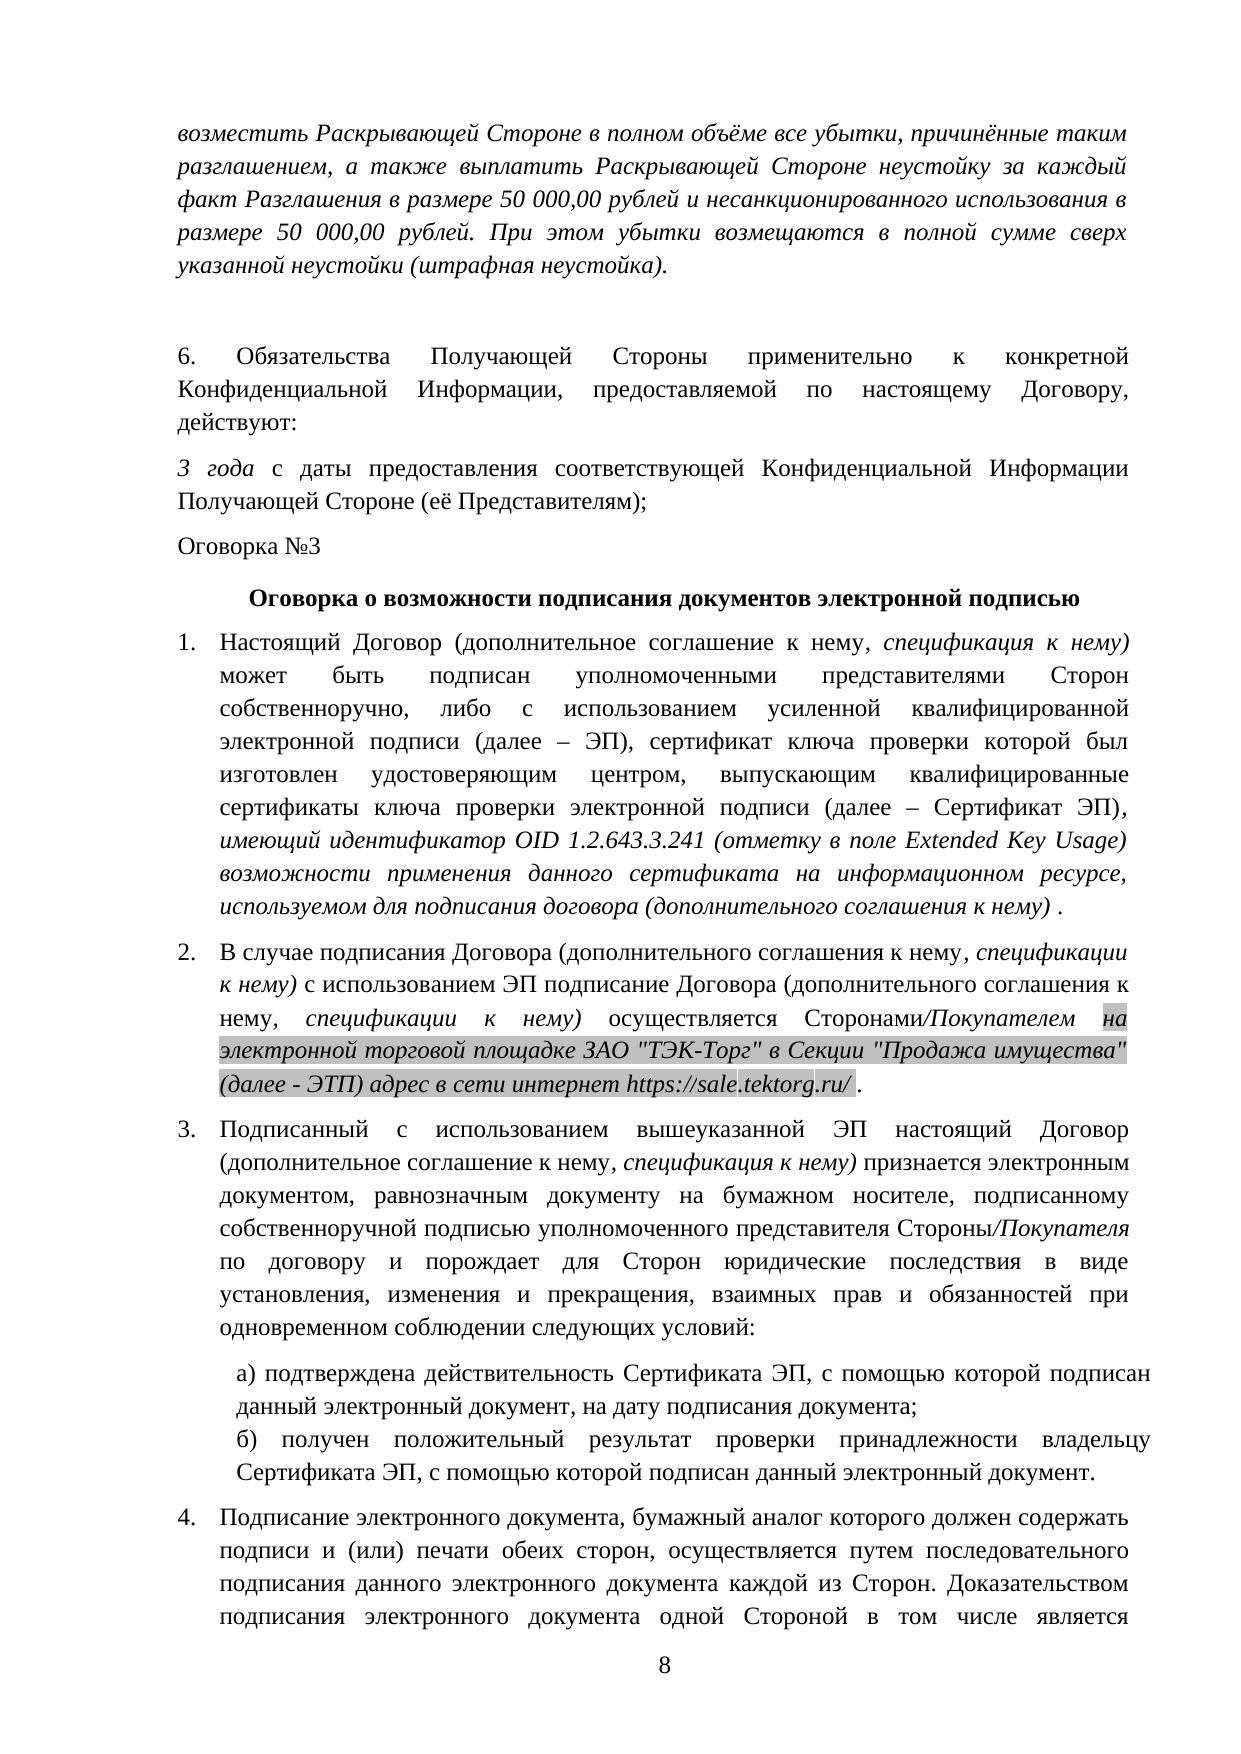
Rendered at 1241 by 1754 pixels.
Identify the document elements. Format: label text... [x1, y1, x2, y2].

text 6. Обязательства Получающей Стороны применительно к конкретной Конфиденциальной Информации, предоставляемой по настоящему Договору, действуют: [177, 341, 1130, 436]
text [177, 118, 1130, 279]
text Оговорка о возможности подписания документов электронной подписью [177, 577, 1152, 614]
text Оговорка №3 [177, 531, 1130, 560]
list В случае подписания Договора (дополнительного соглашения к нему, спецификации к нему) с использованием ЭП подписание Договора (дополнительного соглашения к нему, спецификации к нему) осуществляется Сторонами/Покупателем на электронной торговой площадке ЗАО "ТЭК-Торг" в Секции "Продажа имущества" (далее - ЭТП) адрес в сети интернет https://sale.tektorg.ru/ . [177, 937, 1130, 1097]
list Подписанный с использованием вышеуказанной ЭП настоящий Договор (дополнительное соглашение к нему, спецификация к нему) признается электронным документом, равнозначным документу на бумажном носителе, подписанному собственноручной подписью уполномоченного представителя Стороны/Покупателя по договору и порождает для Сторон юридические последствия в виде установления, изменения и прекращения, взаимных прав и обязанностей при одновременном соблюдении следующих условий: [177, 1114, 1130, 1341]
list Настоящий Договор (дополнительное соглашение к нему, спецификация к нему) может быть подписан уполномоченными представителями Сторон собственноручно, либо с использованием усиленной квалифицированной электронной подписи (далее – ЭП), сертификат ключа проверки которой был изготовлен удостоверяющим центром, выпускающим квалифицированные сертификаты ключа проверки электронной подписи (далее – Сертификат ЭП), имеющий идентификатор OID 1.2.643.3.241 (отметку в поле Extended Key Usage) возможности применения данного сертификата на информационном ресурсе, используемом для подписания договора (дополнительного соглашения к нему) . [177, 627, 1130, 920]
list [177, 1502, 1130, 1630]
list б) получен положительный результат проверки принадлежности владельцу Сертификата ЭП, с помощью которой подписан данный электронный документ. [236, 1424, 1152, 1486]
text 3 года с даты предоставления соответствующей Конфиденциальной Информации Получающей Стороне (её Представителям); [177, 453, 1130, 514]
list а) подтверждена действительность Сертификата ЭП, с помощью которой подписан данный электронный документ, на дату подписания документа; [236, 1358, 1152, 1419]
